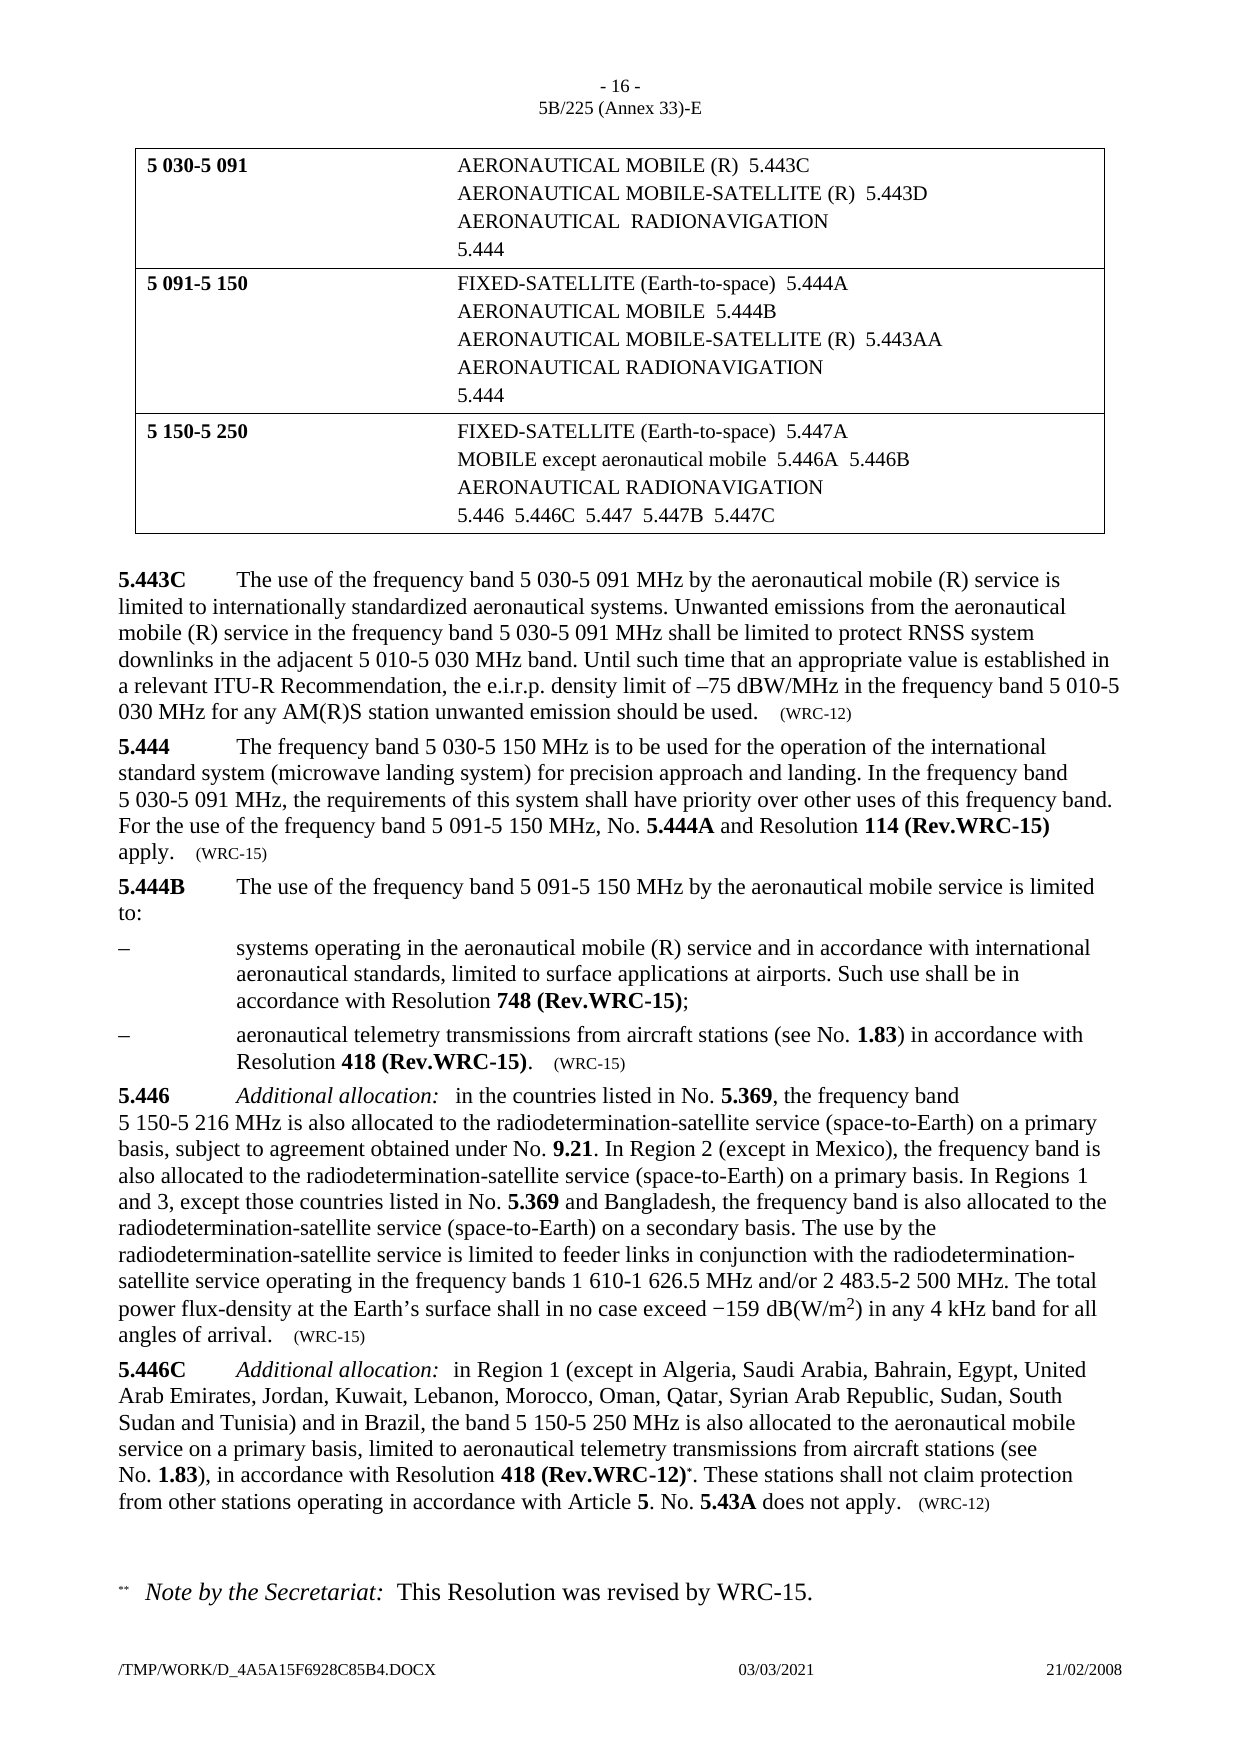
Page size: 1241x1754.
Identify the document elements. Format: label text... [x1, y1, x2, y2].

table_cell 5 030-5 091 AERONAUTICAL MOBILE (R) 5.443C AERONAUTICAL MOBILE-SATELLITE (R) 5.443D AERONAUTICAL RADIONAVIGATION 5.444 [136, 149, 1104, 267]
text 5.444 The frequency band 5 030-5 150 MHz is to be used for the operation of the international standard system (microwave landing system) for precision approach and landing. In the frequency band 5 030-5 091 MHz, the requirements of this system shall have priority over other uses of this frequency band. For the use of the frequency band 5 091-5 150 MHz, No. 5.444A and Resolution 114 (Rev.WRC-15) apply. (WRC-15) [118, 733, 1122, 865]
table_cell 5 150-5 250 FIXED-SATELLITE (Earth-to-space) 5.447A MOBILE except aeronautical mobile 5.446A 5.446B AERONAUTICAL RADIONAVIGATION 5.446 5.446C 5.447 5.447B 5.447C [136, 414, 1104, 533]
text – aeronautical telemetry transmissions from aircraft stations (see No. 1.83) in accordance with Resolution 418 (Rev.WRC-15). (WRC-15) [118, 1022, 1122, 1074]
text 5.446 Additional allocation: in the countries listed in No. 5.369, the frequency band 5 150-5 216 MHz is also allocated to the radiodetermination-satellite service (space-to-Earth) on a primary basis, subject to agreement obtained under No. 9.21. In Region 2 (except in Mexico), the frequency band is also allocated to the radiodetermination-satellite service (space-to-Earth) on a primary basis. In Regions 1 and 3, except those countries listed in No. 5.369 and Bangladesh, the frequency band is also allocated to the radiodetermination-satellite service (space-to-Earth) on a secondary basis. The use by the radiodetermination-satellite service is limited to feeder links in conjunction with the radiodetermination-satellite service operating in the frequency bands 1 610-1 626.5 MHz and/or 2 483.5-2 500 MHz. The total power flux-density at the Earth’s surface shall in no case exceed −159 dB(W/m2) in any 4 kHz band for all angles of arrival. (WRC-15) [118, 1083, 1122, 1348]
table_cell 5 091-5 150 FIXED-SATELLITE (Earth-to-space) 5.444A AERONAUTICAL MOBILE 5.444B AERONAUTICAL MOBILE-SATELLITE (R) 5.443AA AERONAUTICAL RADIONAVIGATION 5.444 [136, 269, 1104, 413]
text 5.443C The use of the frequency band 5 030-5 091 MHz by the aeronautical mobile (R) service is limited to internationally standardized aeronautical systems. Unwanted emissions from the aeronautical mobile (R) service in the frequency band 5 030-5 091 MHz shall be limited to protect RNSS system downlinks in the adjacent 5 010-5 030 MHz band. Until such time that an appropriate value is established in a relevant ITU-R Recommendation, the e.i.r.p. density limit of –75 dBW/MHz in the frequency band 5 010-5 030 MHz for any AM(R)S station unwanted emission should be used. (WRC-12) [118, 567, 1122, 725]
text 5.444B The use of the frequency band 5 091-5 150 MHz by the aeronautical mobile service is limited to: [118, 873, 1122, 926]
text – systems operating in the aeronautical mobile (R) service and in accordance with international aeronautical standards, limited to surface applications at airports. Such use shall be in accordance with Resolution 748 (Rev.WRC-15); [118, 934, 1122, 1013]
text 5.446C Additional allocation: in Region 1 (except in Algeria, Saudi Arabia, Bahrain, Egypt, United Arab Emirates, Jordan, Kuwait, Lebanon, Morocco, Oman, Qatar, Syrian Arab Republic, Sudan, South Sudan and Tunisia) and in Brazil, the band 5 150-5 250 MHz is also allocated to the aeronautical mobile service on a primary basis, limited to aeronautical telemetry transmissions from aircraft stations (see No. 1.83), in accordance with Resolution 418 (Rev.WRC-12)*. These stations shall not claim protection from other stations operating in accordance with Article 5. No. 5.43A does not apply. (WRC-12) [118, 1356, 1122, 1514]
